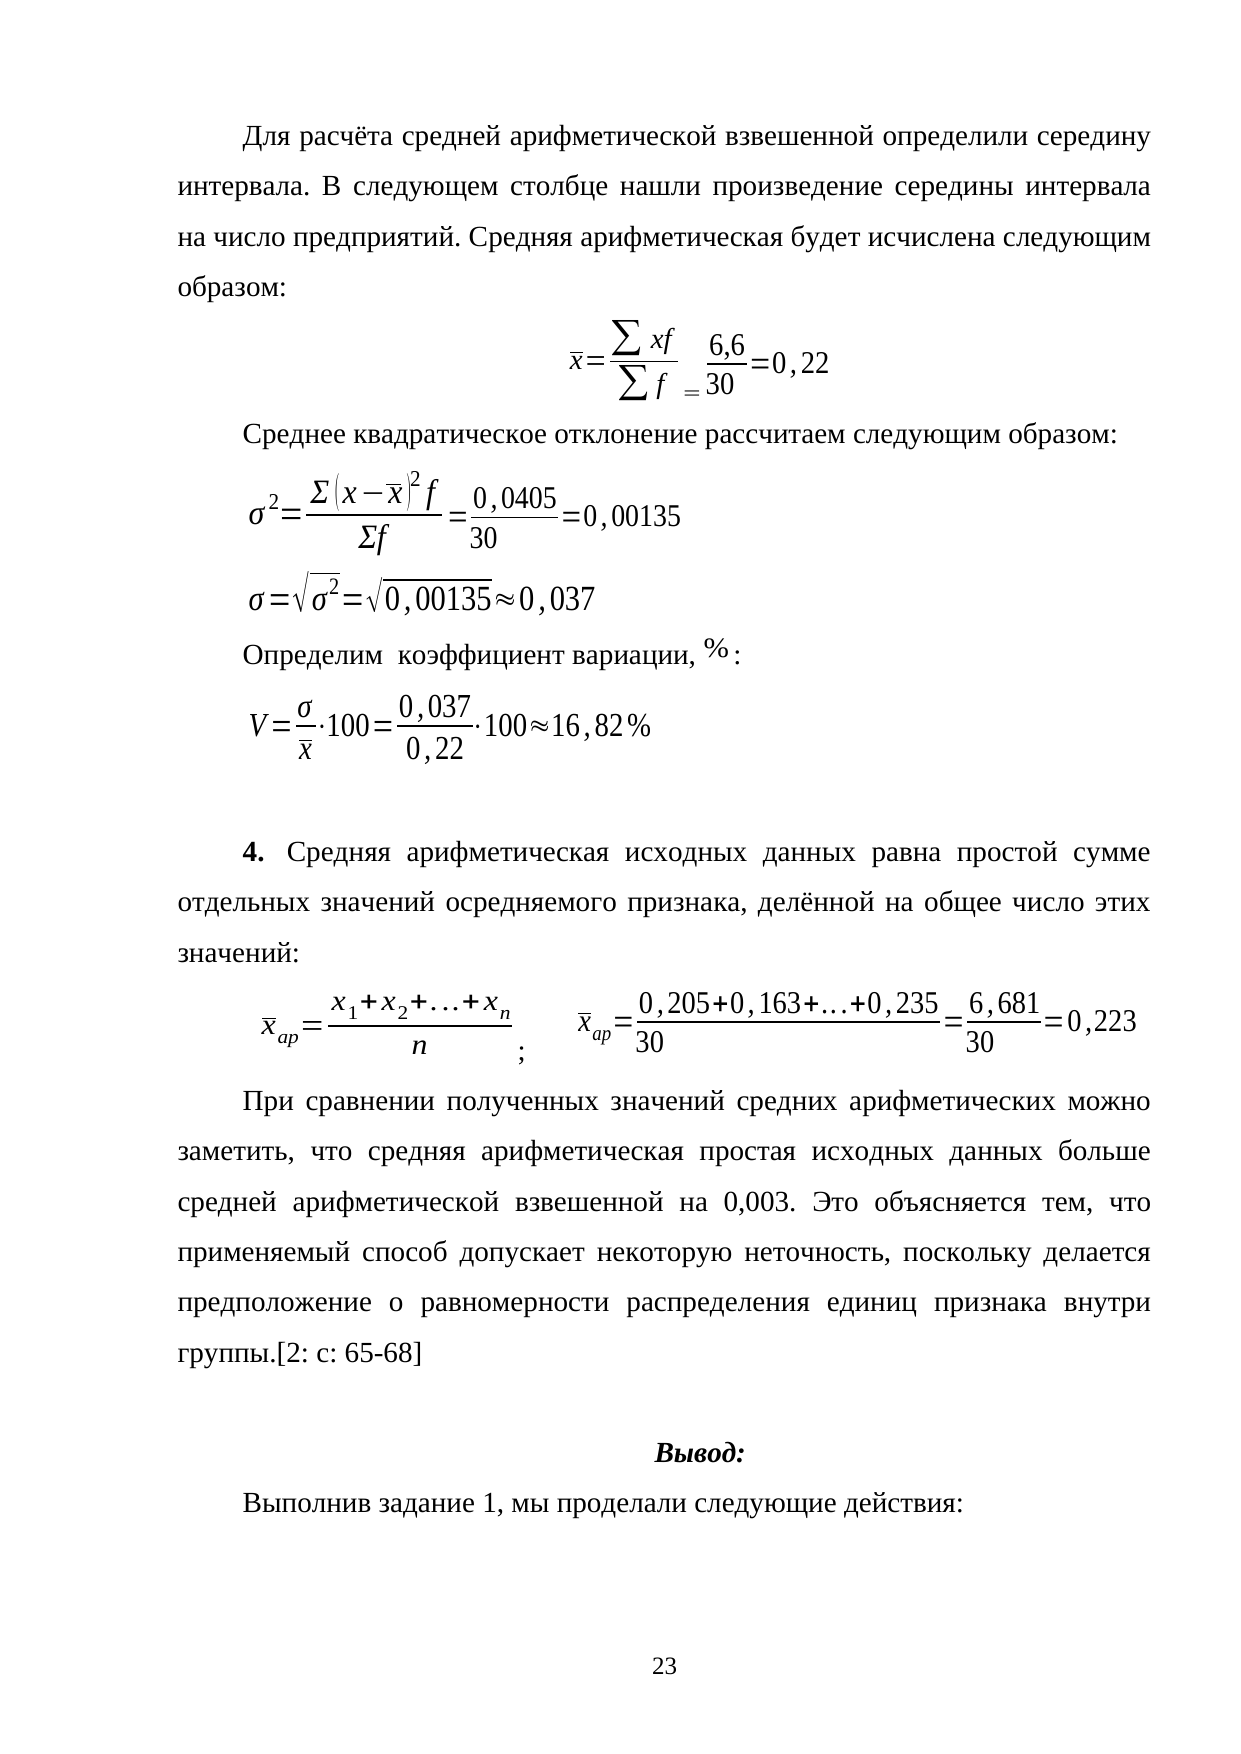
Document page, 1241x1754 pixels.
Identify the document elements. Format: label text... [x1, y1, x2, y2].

text ; [183, 985, 1152, 1066]
list Средняя арифметическая исходных данных равна простой сумме отдельных значений осредняемого признака, делённой на общее число этих значений: [177, 834, 1152, 968]
text Для расчёта средней арифметической взвешенной определили середину интервала. В следующем столбце нашли произведение середины интервала на число предприятий. Средняя арифметическая будет исчислена следующим образом: [177, 118, 1152, 303]
text Вывод: [183, 1435, 1152, 1469]
text Среднее квадратическое отклонение рассчитаем следующим образом: [177, 417, 1152, 450]
text Выполнив задание 1, мы проделали следующие действия: [177, 1486, 1152, 1519]
text При сравнении полученных значений средних арифметических можно заметить, что средняя арифметическая простая исходных данных больше средней арифметической взвешенной на 0,003. Это объясняется тем, что применяемый способ допускает некоторую неточность, поскольку делается предположение о равномерности распределения единиц признака внутри группы.[2: с: 65-68] [177, 1083, 1152, 1368]
text Определим коэффициент вариации, : [177, 633, 1152, 671]
